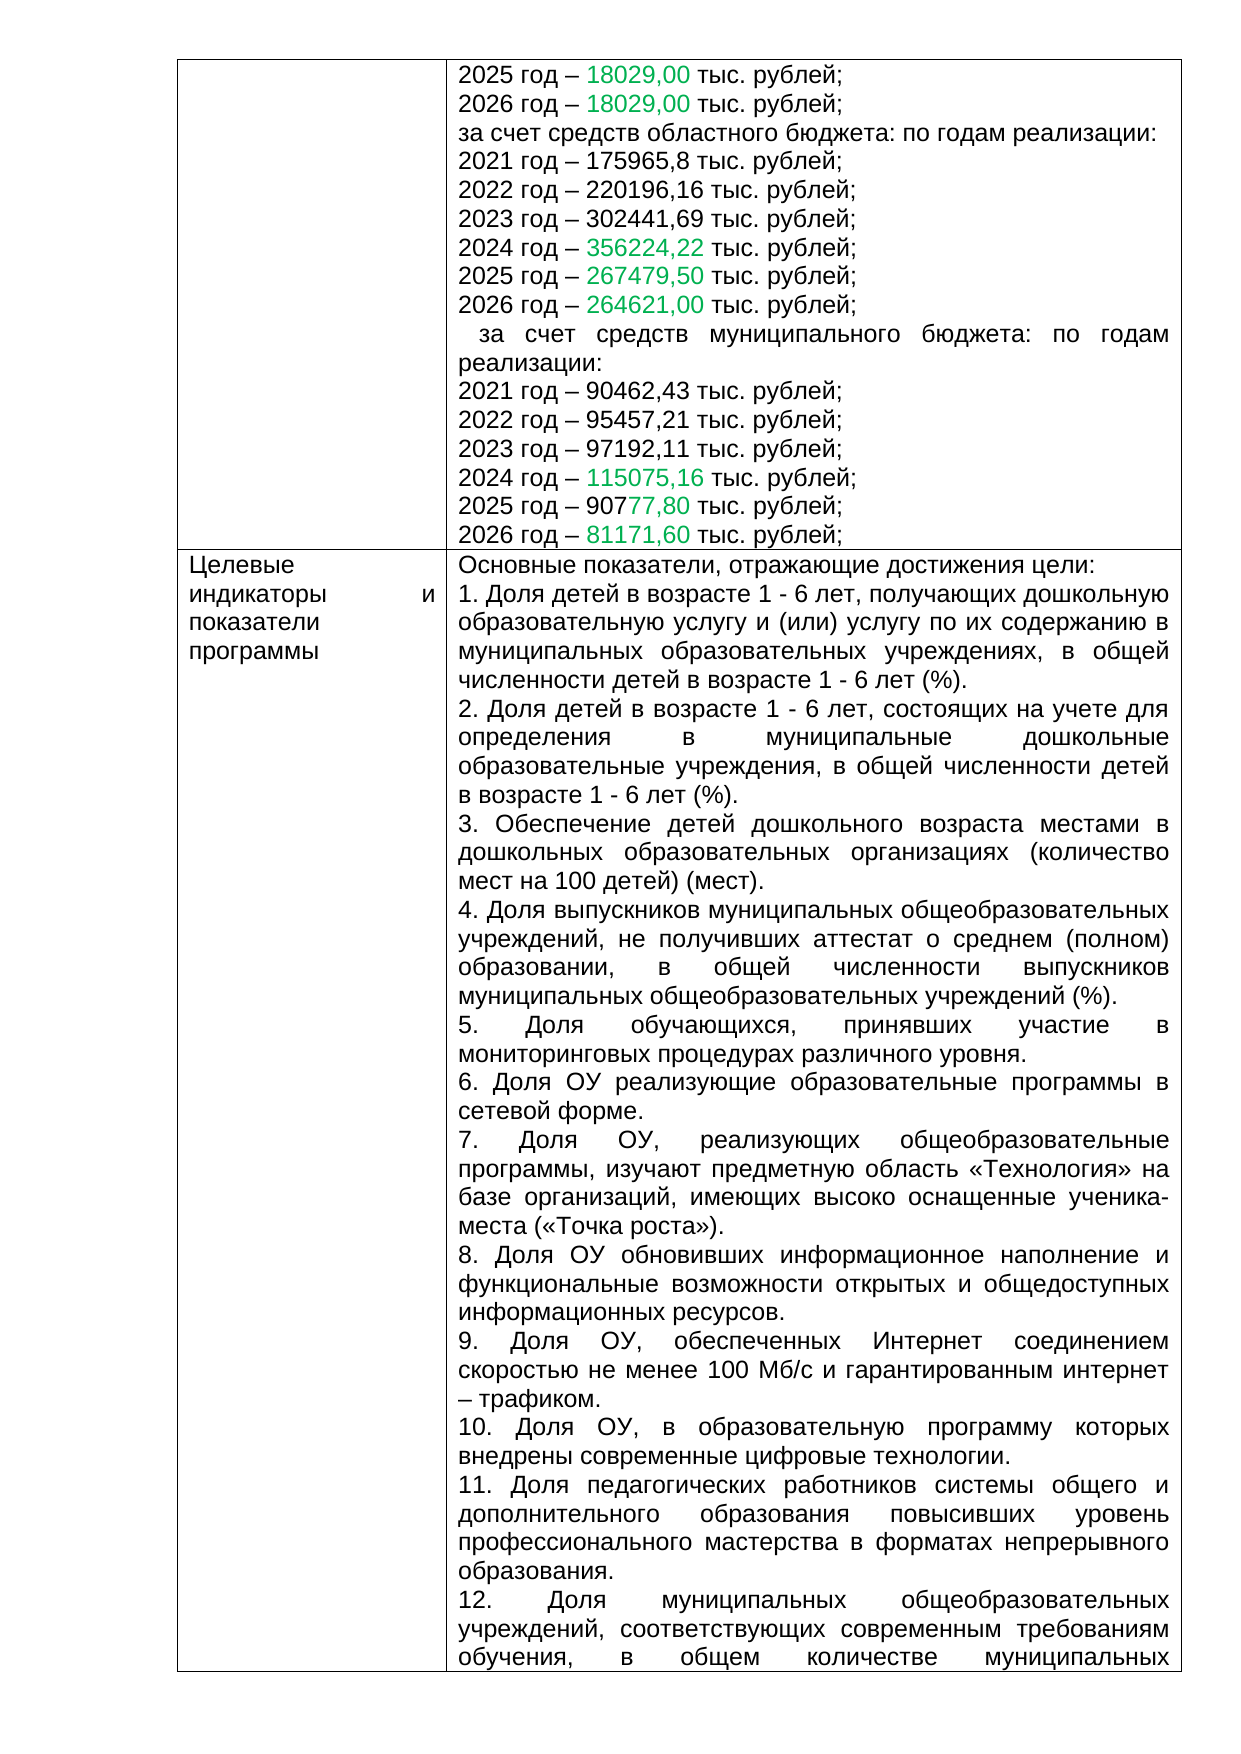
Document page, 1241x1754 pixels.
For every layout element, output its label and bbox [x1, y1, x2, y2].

table_cell [178, 60, 446, 549]
table_cell [447, 60, 1181, 549]
table_cell [447, 550, 1181, 1671]
table_cell [178, 550, 446, 1671]
